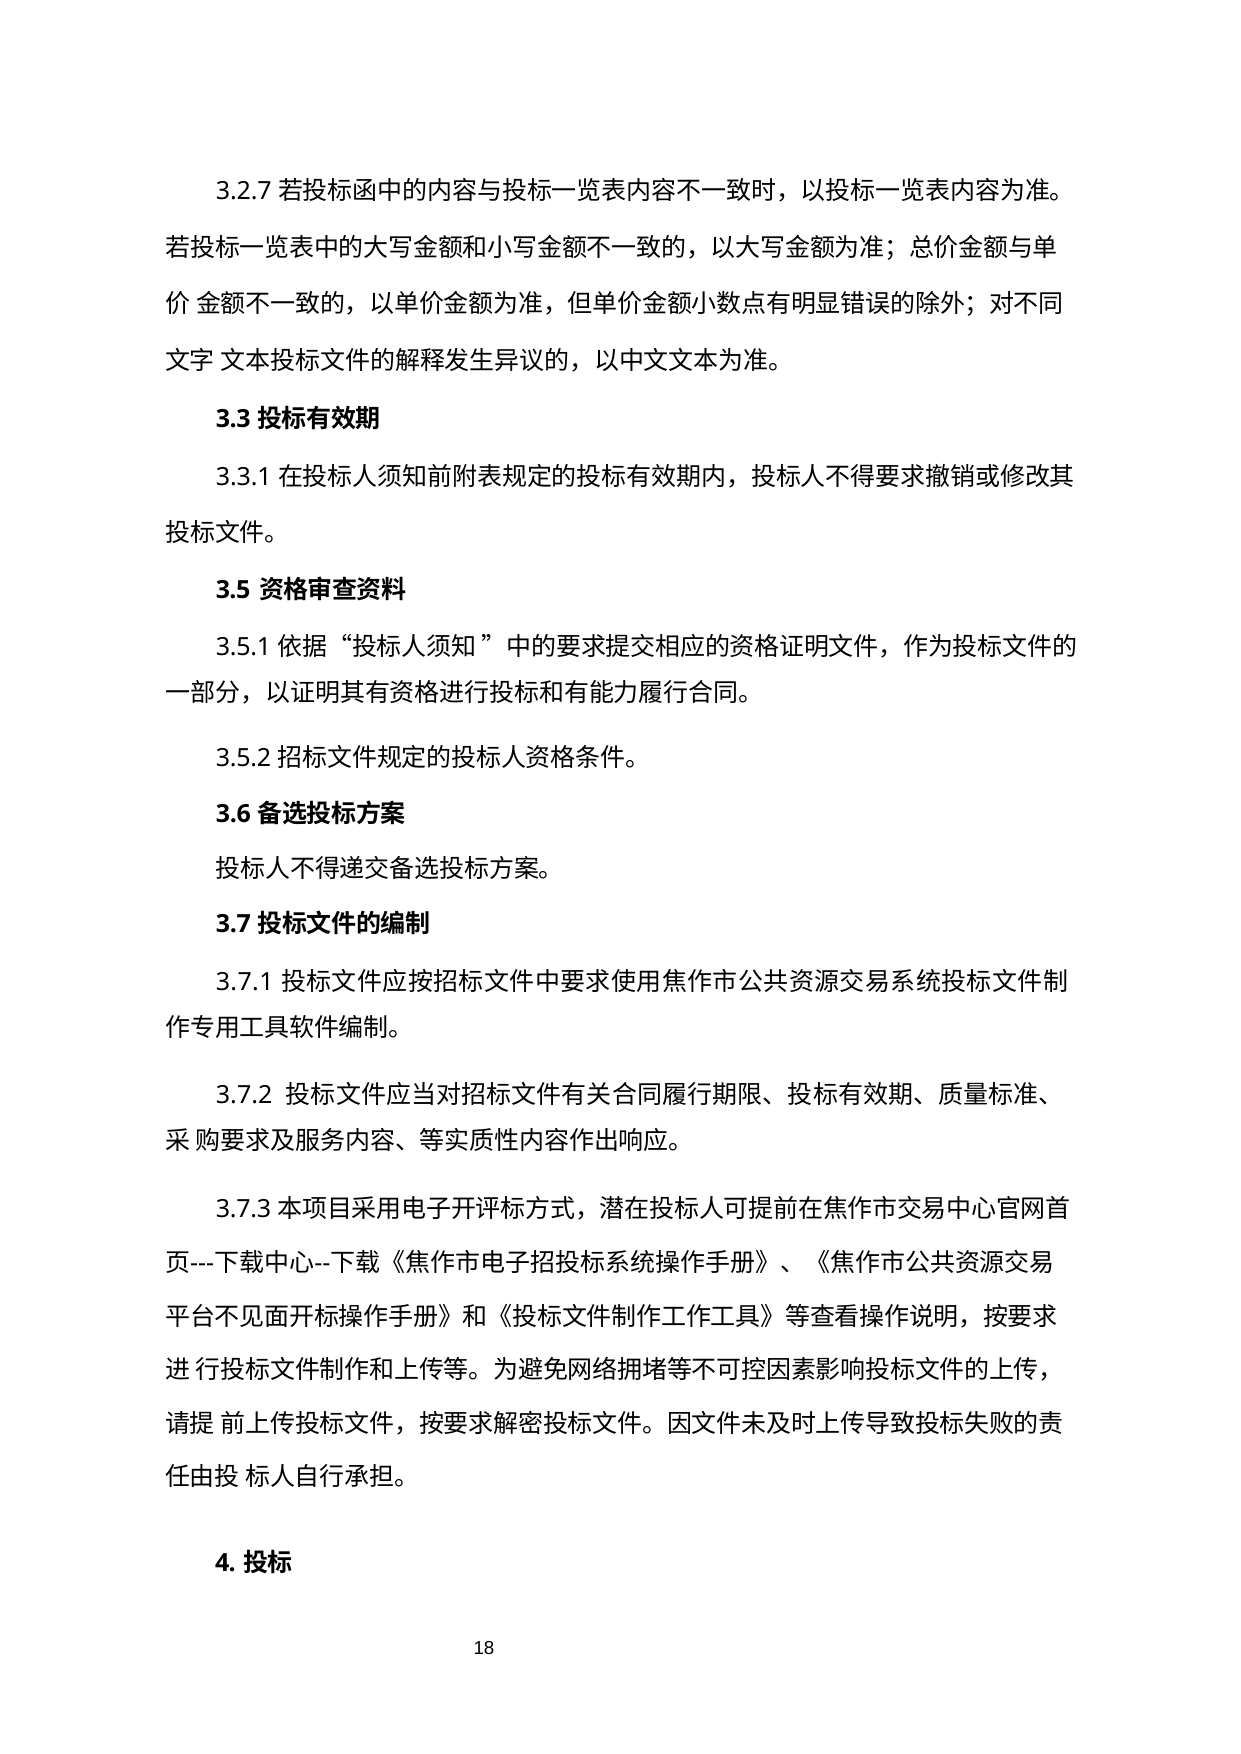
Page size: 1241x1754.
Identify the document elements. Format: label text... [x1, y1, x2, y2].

text 3.3.1 在投标人须知前附表规定的投标有效期内，投标人不得要求撤销或修改其 投标文件。 [165, 456, 1082, 549]
text 3.5.2 招标文件规定的投标人资格条件。 [216, 740, 1082, 773]
text 3.7.1 投标文件应按招标文件中要求使用焦作市公共资源交易系统投标文件制 作专用工具软件编制。 [165, 961, 1082, 1043]
text 3.3 投标有效期 [216, 401, 1082, 434]
text 3.7.3 本项目采用电子开评标方式，潜在投标人可提前在焦作市交易中心官网首 页---下载中心--下载《焦作市电子招投标系统操作手册》、《焦作市公共资源交易 平台不见面开标操作手册》和《投标文件制作工作工具》等查看操作说明，按要求进 行投标文件制作和上传等。为避免网络拥堵等不可控因素影响投标文件的上传，请提 前上传投标文件，按要求解密投标文件。因文件未及时上传导致投标失败的责任由投 标人自行承担。 [165, 1189, 1082, 1493]
text 投标人不得递交备选投标方案。 [215, 851, 1082, 884]
text 4. 投标 [215, 1545, 1082, 1578]
text 3.6 备选投标方案 [216, 796, 1082, 829]
text 3.7.2 投标文件应当对招标文件有关合同履行期限、投标有效期、质量标准、采 购要求及服务内容、等实质性内容作出响应。 [165, 1075, 1082, 1157]
text 3.2.7 若投标函中的内容与投标一览表内容不一致时，以投标一览表内容为准。 若投标一览表中的大写金额和小写金额不一致的，以大写金额为准；总价金额与单价 金额不一致的，以单价金额为准，但单价金额小数点有明显错误的除外；对不同文字 文本投标文件的解释发生异议的，以中文文本为准。 [165, 170, 1082, 377]
text 3.5 资格审查资料 [216, 572, 1082, 605]
text 3.5.1 依据“投标人须知 ”中的要求提交相应的资格证明文件，作为投标文件的 一部分，以证明其有资格进行投标和有能力履行合同。 [166, 627, 1082, 709]
text 3.7 投标文件的编制 [216, 906, 1082, 939]
